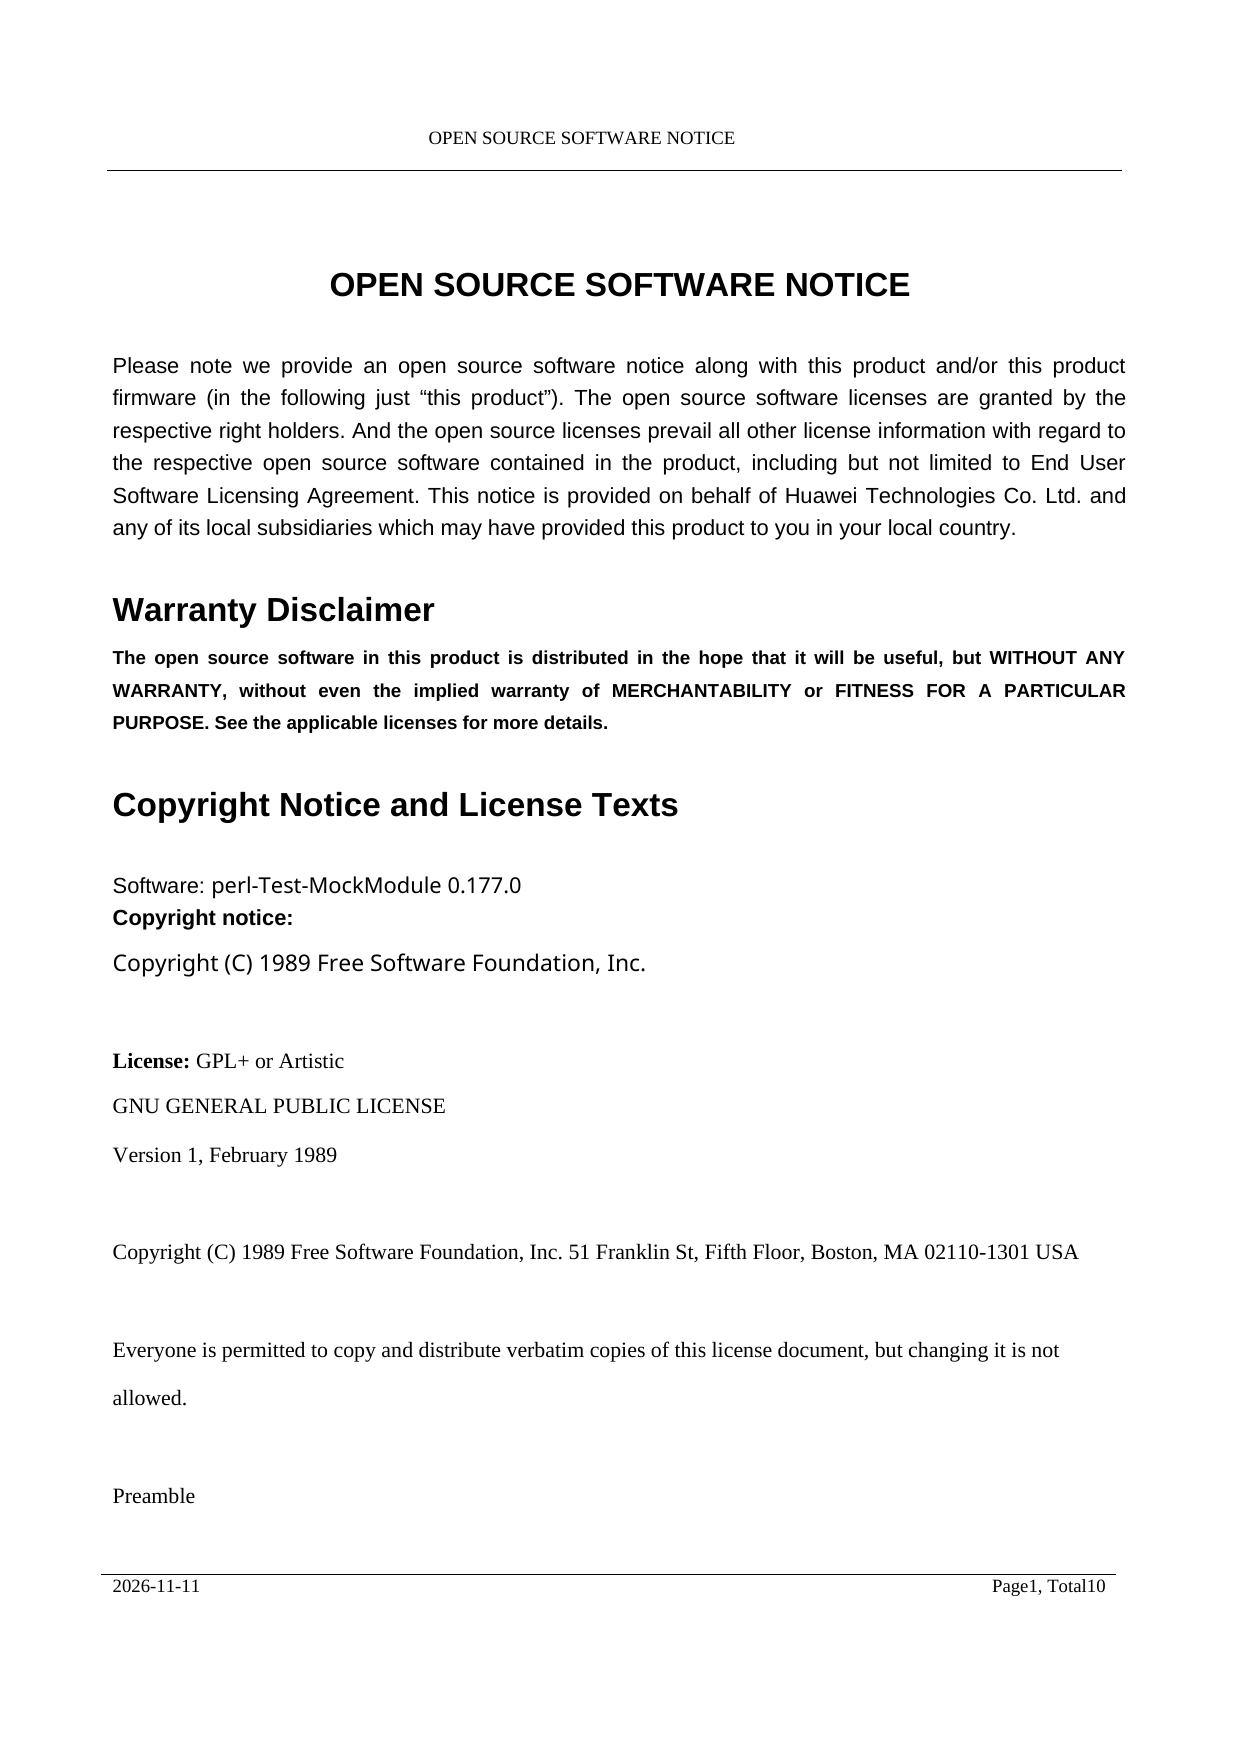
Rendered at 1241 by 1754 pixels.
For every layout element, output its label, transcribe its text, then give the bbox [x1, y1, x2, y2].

text OPEN SOURCE SOFTWARE NOTICE [112, 251, 1128, 316]
text Copyright (C) 1989 Free Software Foundation, Inc. [112, 947, 1128, 1028]
text Please note we provide an open source software notice along with this product and/or this product firmware (in the following just “this product”). The open source software licenses are granted by the respective right holders. And the open source licenses prevail all other license information with regard to the respective open source software contained in the product, including but not limited to End User Software Licensing Agreement. This notice is provided on behalf of Huawei Technologies Co. Ltd. and any of its local subsidiaries which may have provided this product to you in your local country. [112, 349, 1128, 544]
text License: GPL+ or Artistic [112, 1044, 1128, 1077]
text The open source software in this product is distributed in the hope that it will be useful, but WITHOUT ANY WARRANTY, without even the implied warranty of MERCHANTABILITY or FITNESS FOR A PARTICULAR PURPOSE. See the applicable licenses for more details. [112, 641, 1128, 739]
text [112, 1089, 1128, 1512]
text Warranty Disclaimer [112, 576, 1128, 641]
text Software: perl-Test-MockModule 0.177.0 [112, 869, 1128, 901]
text Copyright notice: [112, 901, 1128, 934]
text Copyright Notice and License Texts [112, 771, 1128, 836]
